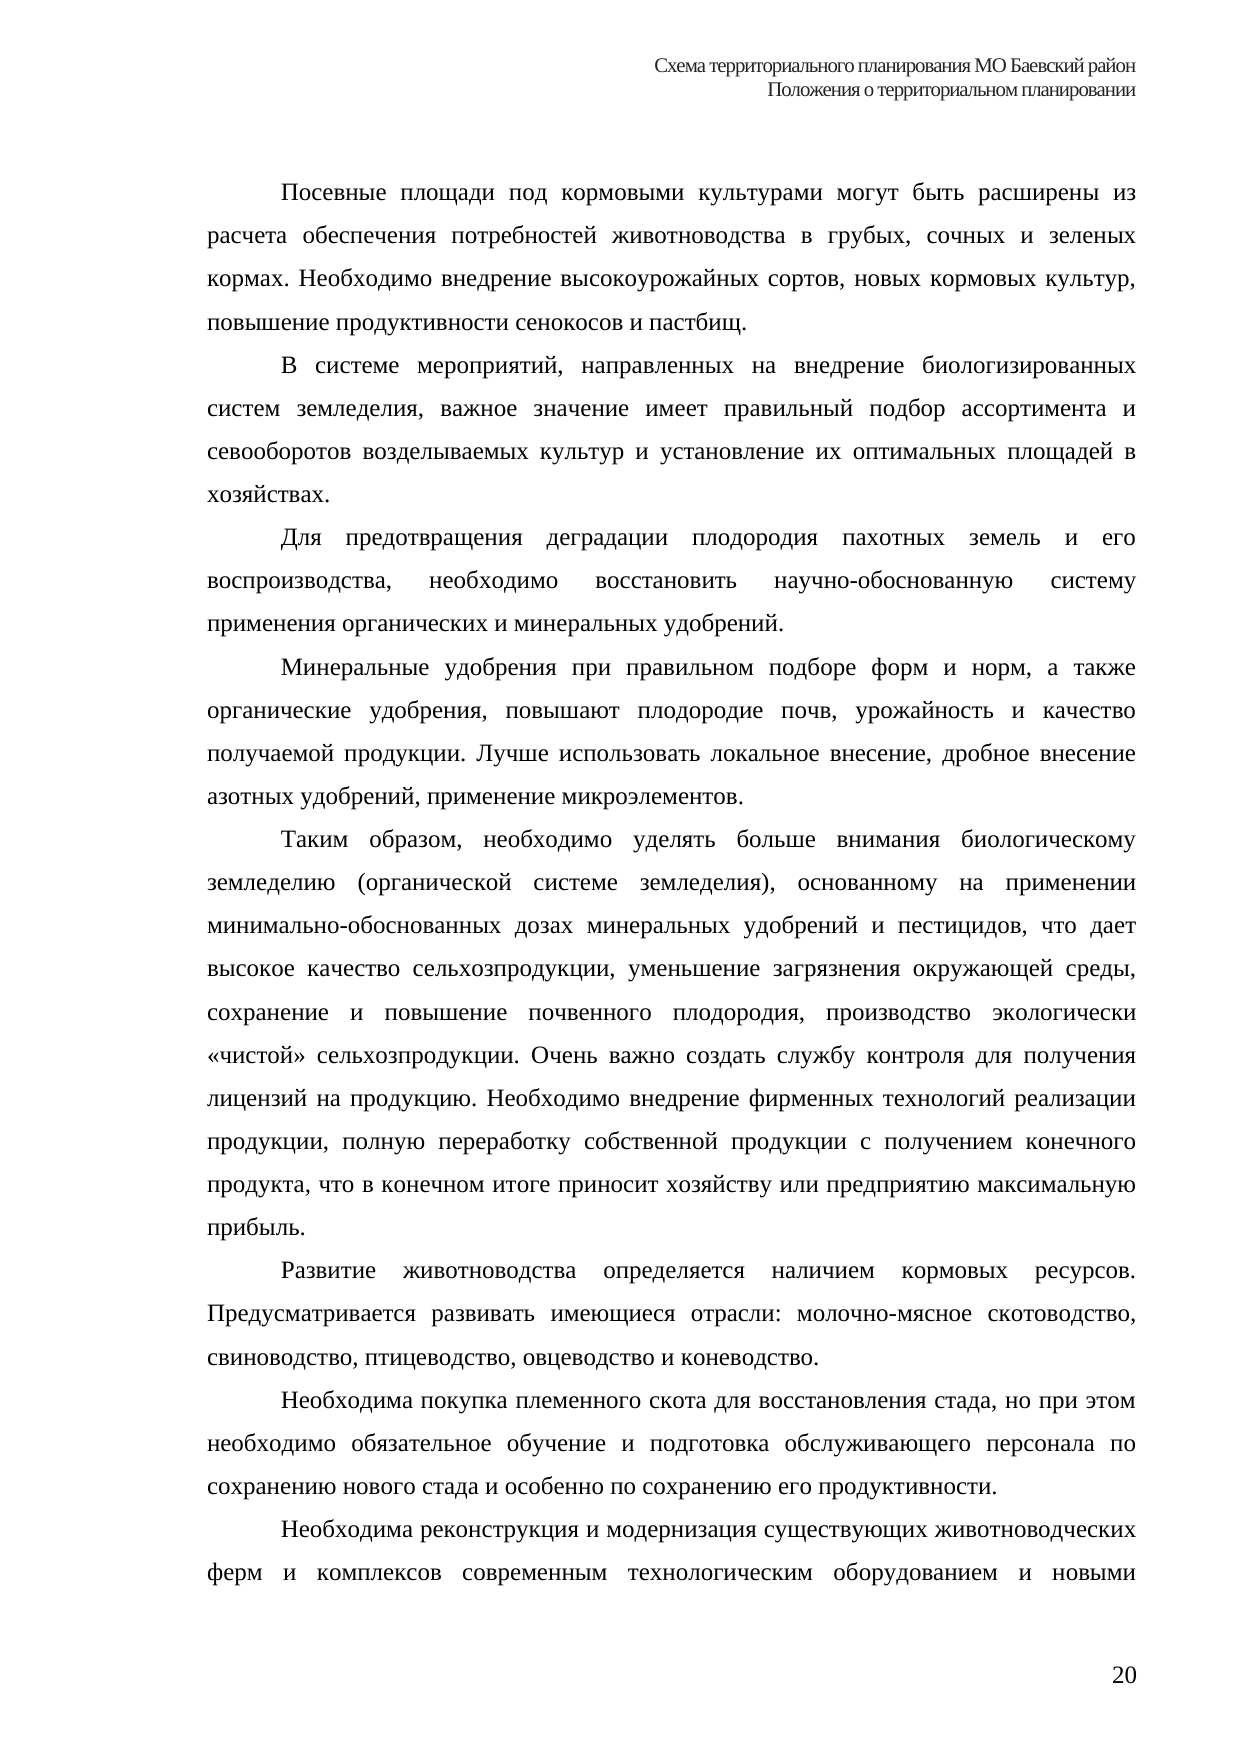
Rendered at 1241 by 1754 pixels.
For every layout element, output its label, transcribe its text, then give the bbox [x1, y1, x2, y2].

text Развитие животноводства определяется наличием кормовых ресурсов. Предусматривается развивать имеющиеся отрасли: молочно-мясное скотоводство, свиноводство, птицеводство, овцеводство и коневодство. [207, 1255, 1137, 1370]
text Необходима покупка племенного скота для восстановления стада, но при этом необходимо обязательное обучение и подготовка обслуживающего персонала по сохранению нового стада и особенно по сохранению его продуктивности. [207, 1385, 1137, 1500]
text Минеральные удобрения при правильном подборе форм и норм, а также органические удобрения, повышают плодородие почв, урожайность и качество получаемой продукции. Лучше использовать локальное внесение, дробное внесение азотных удобрений, применение микроэлементов. [207, 652, 1137, 810]
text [207, 1514, 1137, 1586]
text Таким образом, необходимо уделять больше внимания биологическому земледелию (органической системе земледелия), основанному на применении минимально-обоснованных дозах минеральных удобрений и пестицидов, что дает высокое качество сельхозпродукции, уменьшение загрязнения окружающей среды, сохранение и повышение почвенного плодородия, производство экологически «чистой» сельхозпродукции. Очень важно создать службу контроля для получения лицензий на продукцию. Необходимо внедрение фирменных технологий реализации продукции, полную переработку собственной продукции с получением конечного продукта, что в конечном итоге приносит хозяйству или предприятию максимальную прибыль. [207, 824, 1137, 1241]
text Посевные площади под кормовыми культурами могут быть расширены из расчета обеспечения потребностей животноводства в грубых, сочных и зеленых кормах. Необходимо внедрение высокоурожайных сортов, новых кормовых культур, повышение продуктивности сенокосов и пастбищ. [207, 177, 1137, 335]
text В системе мероприятий, направленных на внедрение биологизированных систем земледелия, важное значение имеет правильный подбор ассортимента и севооборотов возделываемых культур и установление их оптимальных площадей в хозяйствах. [207, 350, 1137, 508]
text Для предотвращения деградации плодородия пахотных земель и его воспроизводства, необходимо восстановить научно-обоснованную систему применения органических и минеральных удобрений. [207, 522, 1137, 637]
